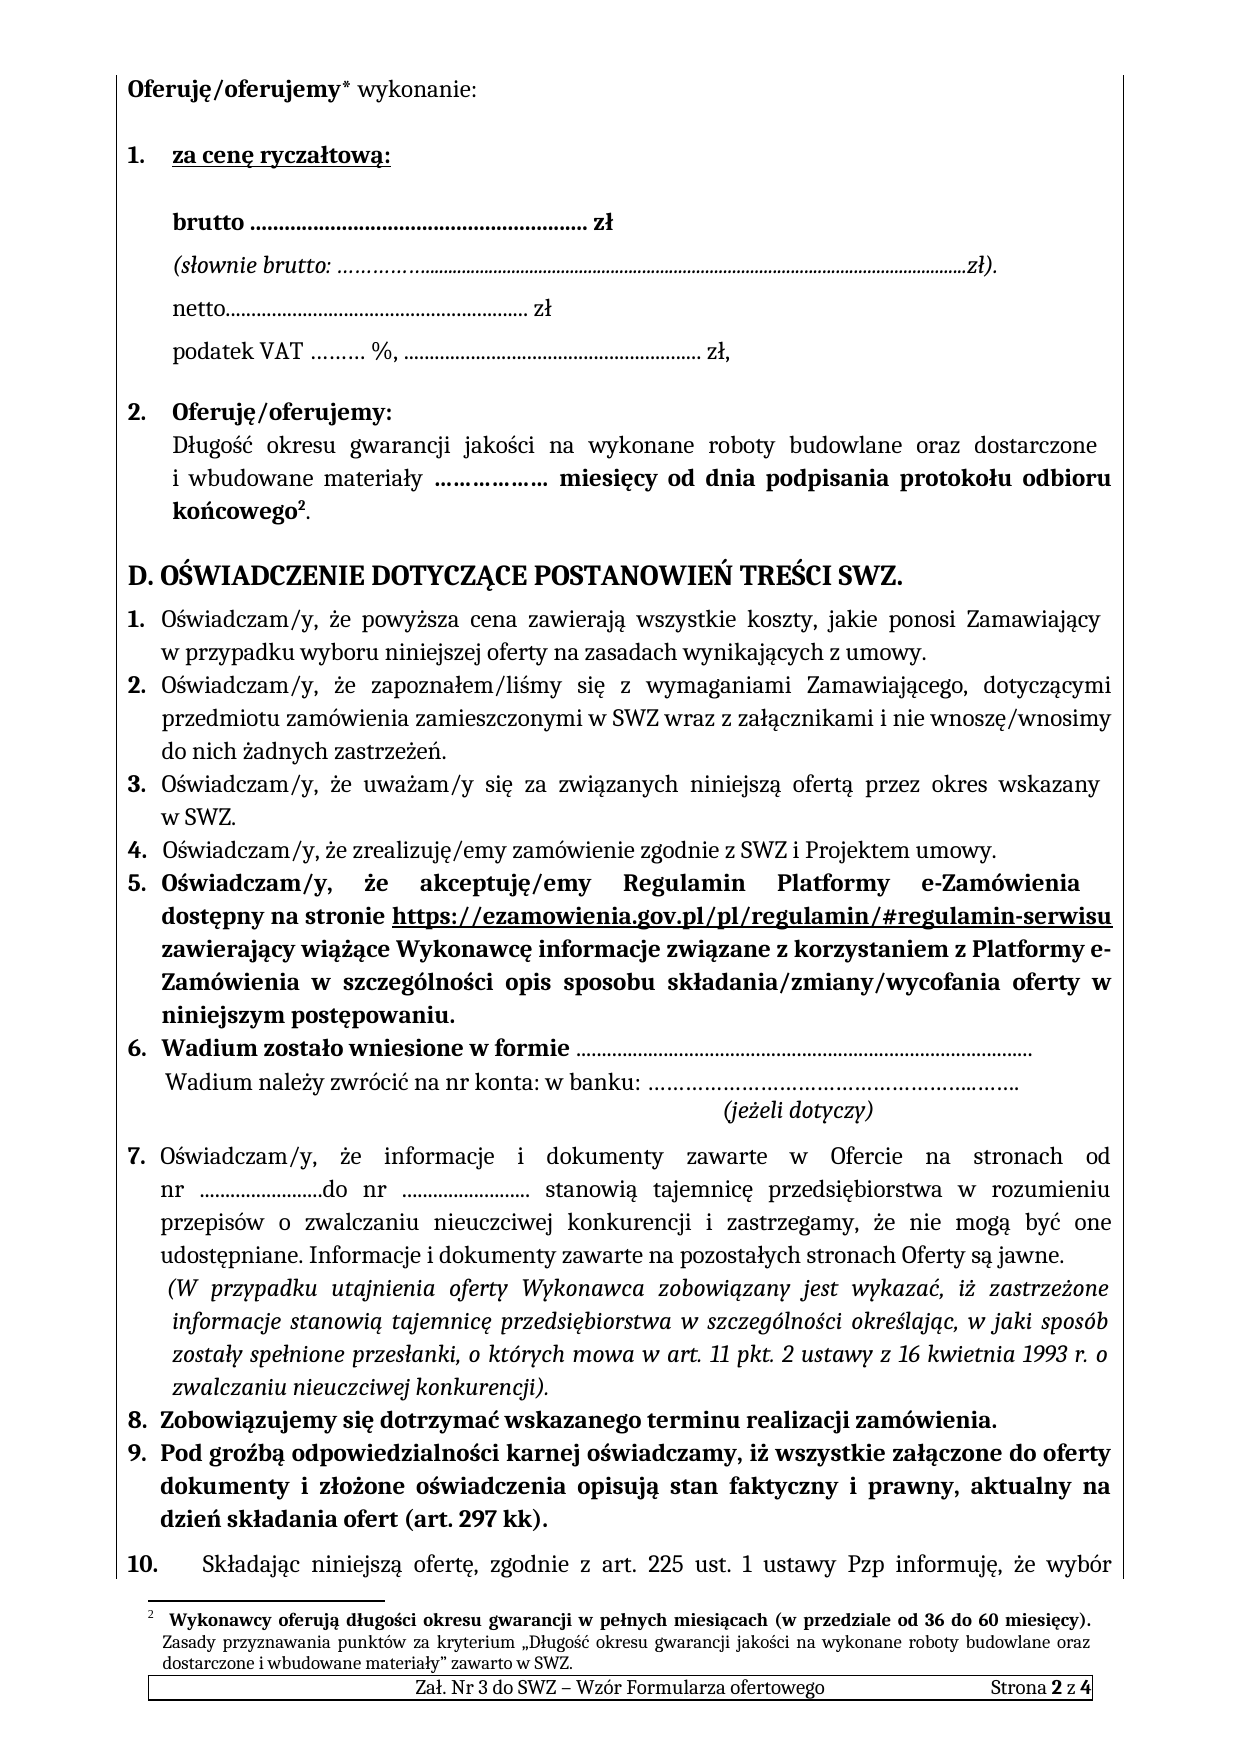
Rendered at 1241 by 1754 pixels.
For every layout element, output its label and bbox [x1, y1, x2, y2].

table_cell [117, 560, 1123, 1579]
table_cell [117, 75, 1123, 559]
